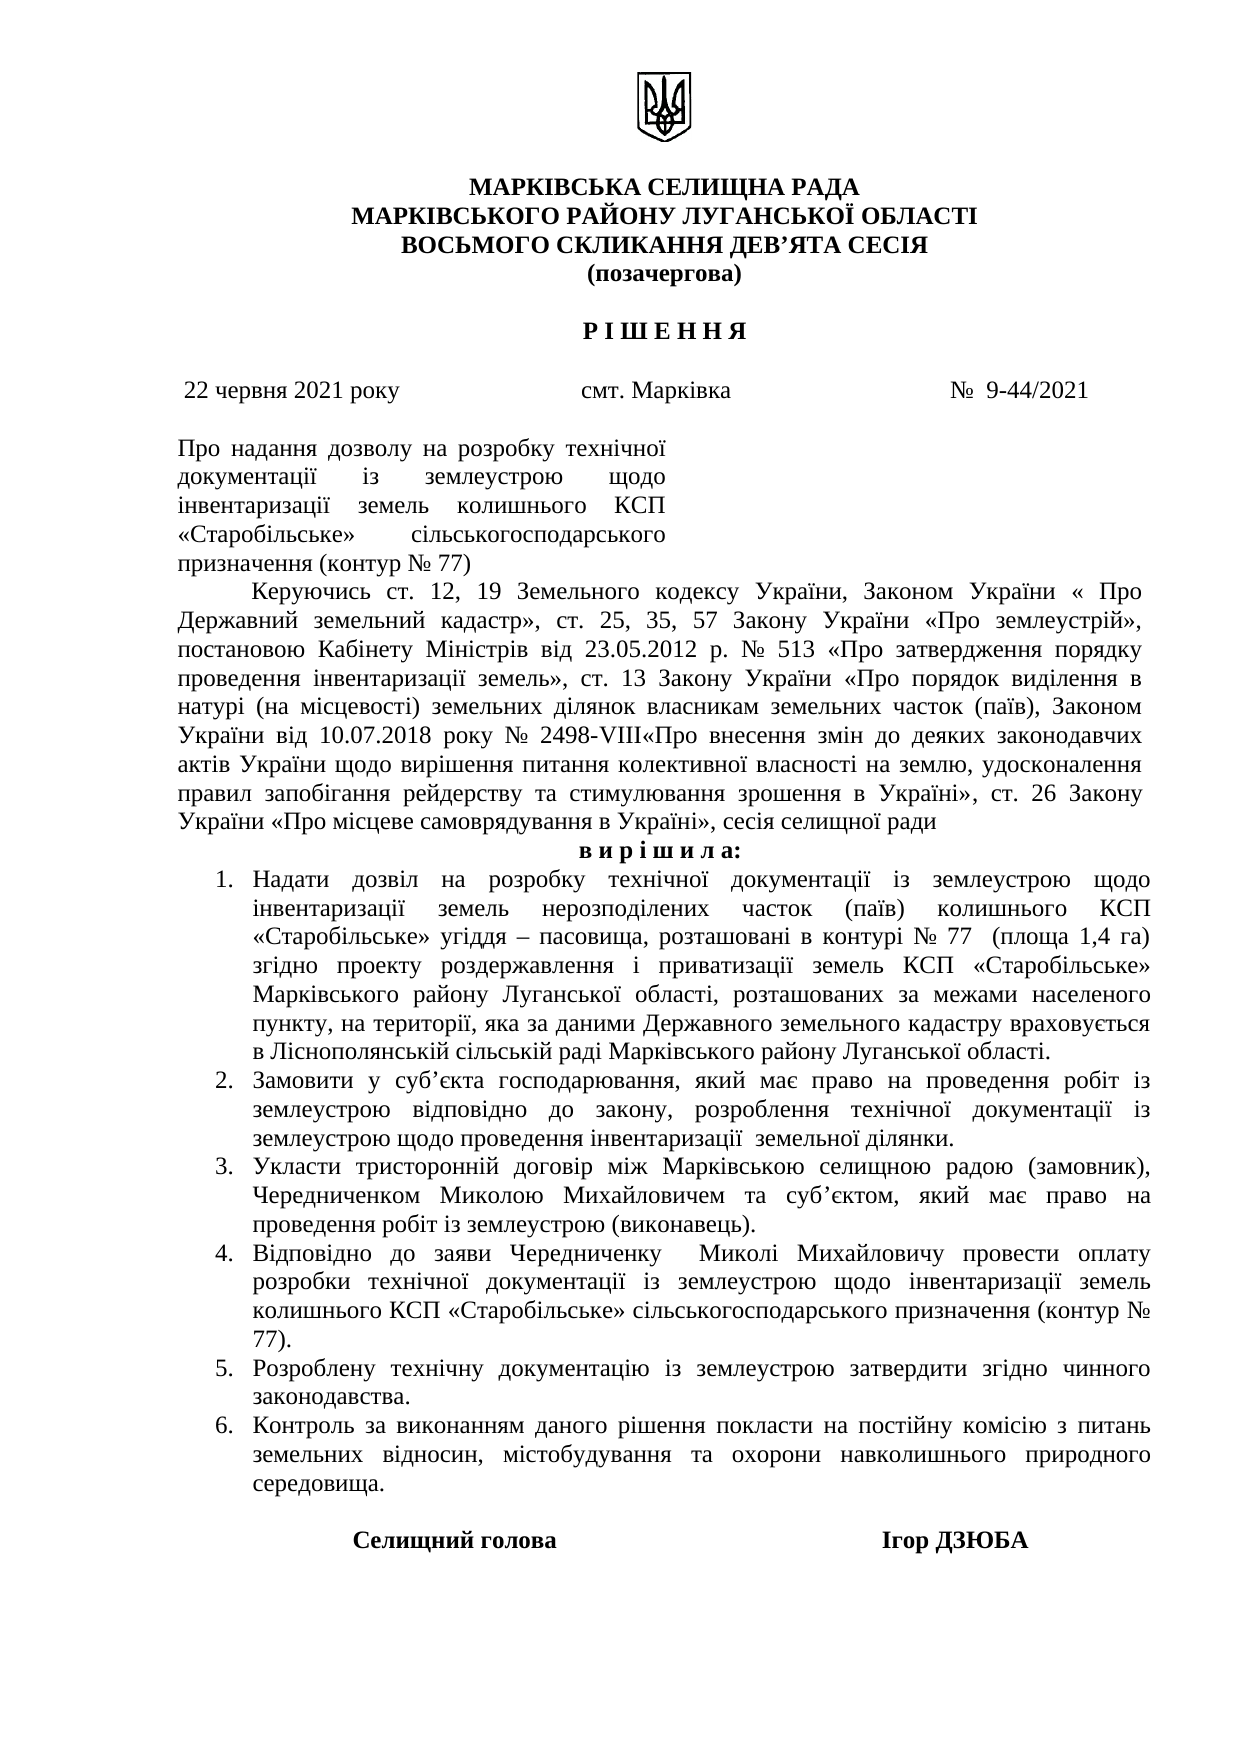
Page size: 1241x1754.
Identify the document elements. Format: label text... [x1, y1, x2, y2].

list Надати дозвіл на розробку технічної документації із землеустрою щодо інвентаризації земель нерозподілених часток (паїв) колишнього КСП «Старобільське» угіддя – пасовища, розташовані в контурі № 77 (площа 1,4 га) згідно проекту роздержавлення і приватизації земель КСП «Старобільське» Марківського району Луганської області, розташованих за межами населеного пункту, на території, яка за даними Державного земельного кадастру враховується в Ліснополянській сільській раді Марківського району Луганської області. [215, 864, 1152, 1065]
list Контроль за виконанням даного рішення покласти на постійну комісію з питань земельних відносин, містобудування та охорони навколишнього природного середовища. [215, 1410, 1152, 1496]
text 22 червня 2021 року смт. Марківка № 9-44/2021 [177, 375, 1143, 404]
list Замовити у суб’єкта господарювання, який має право на проведення робіт із землеустрою відповідно до закону, розроблення технічної документації із землеустрою щодо проведення інвентаризації земельної ділянки. [215, 1065, 1152, 1151]
text Р І Ш Е Н Н Я [177, 316, 1152, 345]
table_header Про надання дозволу на розробку технічної документації із землеустрою щодо інвентаризації земель колишнього КСП «Старобільське» сільськогосподарського призначення (контур № 77) [166, 433, 677, 576]
picture [637, 72, 692, 142]
text ВОСЬМОГО СКЛИКАННЯ ДЕВ’ЯТА СЕСІЯ [177, 230, 1152, 258]
text МАРКІВСЬКОГО РАЙОНУ ЛУГАНСЬКОЇ ОБЛАСТІ [177, 201, 1152, 230]
list Відповідно до заяви Чередниченку Миколі Михайловичу провести оплату розробки технічної документації із землеустрою щодо інвентаризації земель колишнього КСП «Старобільське» сільськогосподарського призначення (контур № 77). [215, 1238, 1152, 1353]
text (позачергова) [177, 258, 1152, 287]
list Селищний голова Ігор ДЗЮБА [252, 1525, 1152, 1554]
list Укласти тристоронній договір між Марківською селищною радою (замовник), Чередниченком Миколою Михайловичем та суб’єктом, який має право на проведення робіт із землеустрою (виконавець). [215, 1151, 1152, 1238]
text в и р і ш и л а: [177, 835, 1143, 864]
text Керуючись ст. 12, 19 Земельного кодексу України, Законом України « Про Державний земельний кадастр», ст. 25, 35, 57 Закону України «Про землеустрій», постановою Кабінету Міністрів від 23.05.2012 р. № 513 «Про затвердження порядку проведення інвентаризації земель», ст. 13 Закону України «Про порядок виділення в натурі (на місцевості) земельних ділянок власникам земельних часток (паїв), Законом України від 10.07.2018 року № 2498-VIII«Про внесення змін до деяких законодавчих актів України щодо вирішення питання колективної власності на землю, удосконалення правил запобігання рейдерству та стимулювання зрошення в Україні», ст. 26 Закону України «Про місцеве самоврядування в Україні», сесія селищної ради [177, 576, 1143, 835]
list Розроблену технічну документацію із землеустрою затвердити згідно чинного законодавства. [215, 1353, 1152, 1410]
text МАРКІВСЬКА СЕЛИЩНА РАДА [177, 172, 1152, 201]
